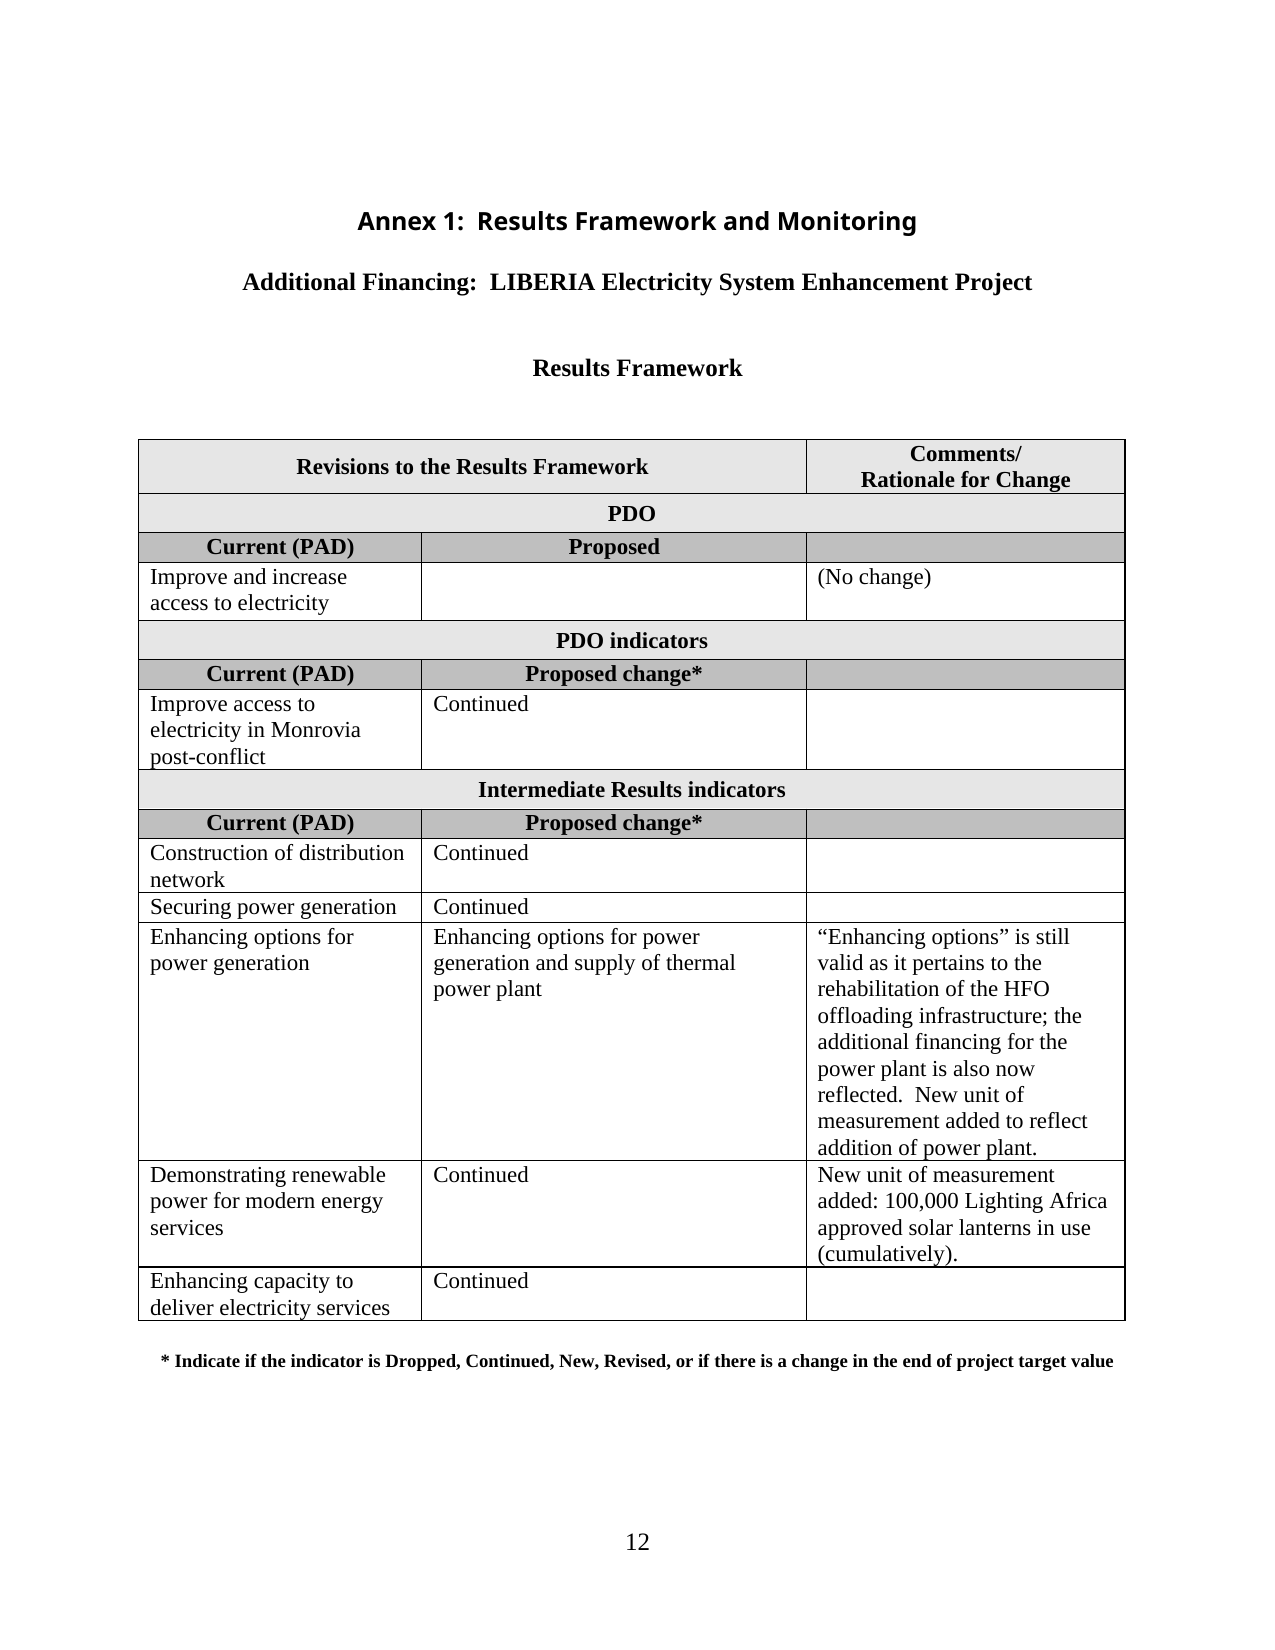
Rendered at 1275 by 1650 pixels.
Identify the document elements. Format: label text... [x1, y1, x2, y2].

table_cell “Enhancing options” is still valid as it pertains to the rehabilitation of the HFO offloading infrastructure; the additional financing for the power plant is also now reflected. New unit of measurement added to reflect addition of power plant. [807, 923, 1124, 1160]
table_cell Proposed change* [422, 810, 806, 838]
table_cell Securing power generation [139, 893, 421, 922]
table_cell [807, 810, 1124, 838]
table_cell Enhancing capacity to deliver electricity services [139, 1268, 421, 1320]
table_cell Demonstrating renewable power for modern energy services [139, 1161, 421, 1266]
table_cell (No change) [807, 563, 1124, 620]
table_cell [807, 533, 1124, 562]
table_cell Continued [422, 839, 806, 892]
table_cell Continued [422, 1161, 806, 1266]
table_header Revisions to the Results Framework [139, 440, 806, 493]
table_cell Continued [422, 690, 806, 769]
table_cell Proposed [422, 533, 806, 562]
table_cell Intermediate Results indicators [139, 770, 1124, 808]
table_cell PDO [139, 494, 1124, 532]
table_cell [807, 690, 1124, 769]
text * Indicate if the indicator is Dropped, Continued, New, Revised, or if there is a change in the end of project target value [150, 1350, 1125, 1372]
table_cell PDO indicators [139, 621, 1124, 659]
table_cell [422, 563, 806, 620]
table_cell Construction of distribution network [139, 839, 421, 892]
table_cell [807, 893, 1124, 922]
table_header Comments/ Rationale for Change [807, 440, 1124, 493]
table_cell Improve access to electricity in Monrovia post-conflict [139, 690, 421, 769]
table_cell Current (PAD) [139, 810, 421, 838]
table_cell Current (PAD) [139, 660, 421, 689]
table_cell Enhancing options for power generation and supply of thermal power plant [422, 923, 806, 1160]
table_cell Continued [422, 1268, 806, 1320]
table_cell New unit of measurement added: 100,000 Lighting Africa approved solar lanterns in use (cumulatively). [807, 1161, 1124, 1266]
table_cell Enhancing options for power generation [139, 923, 421, 1160]
table_cell Current (PAD) [139, 533, 421, 562]
table_cell Proposed change* [422, 660, 806, 689]
table_cell [807, 1268, 1124, 1320]
table_cell Continued [422, 893, 806, 922]
text Results Framework [150, 353, 1125, 382]
subtitle Annex 1: Results Framework and Monitoring [150, 204, 1125, 238]
text Additional Financing: LIBERIA Electricity System Enhancement Project [150, 267, 1125, 295]
table_cell Improve and increase access to electricity [139, 563, 421, 620]
table_cell [807, 839, 1124, 892]
table_cell [807, 660, 1124, 689]
